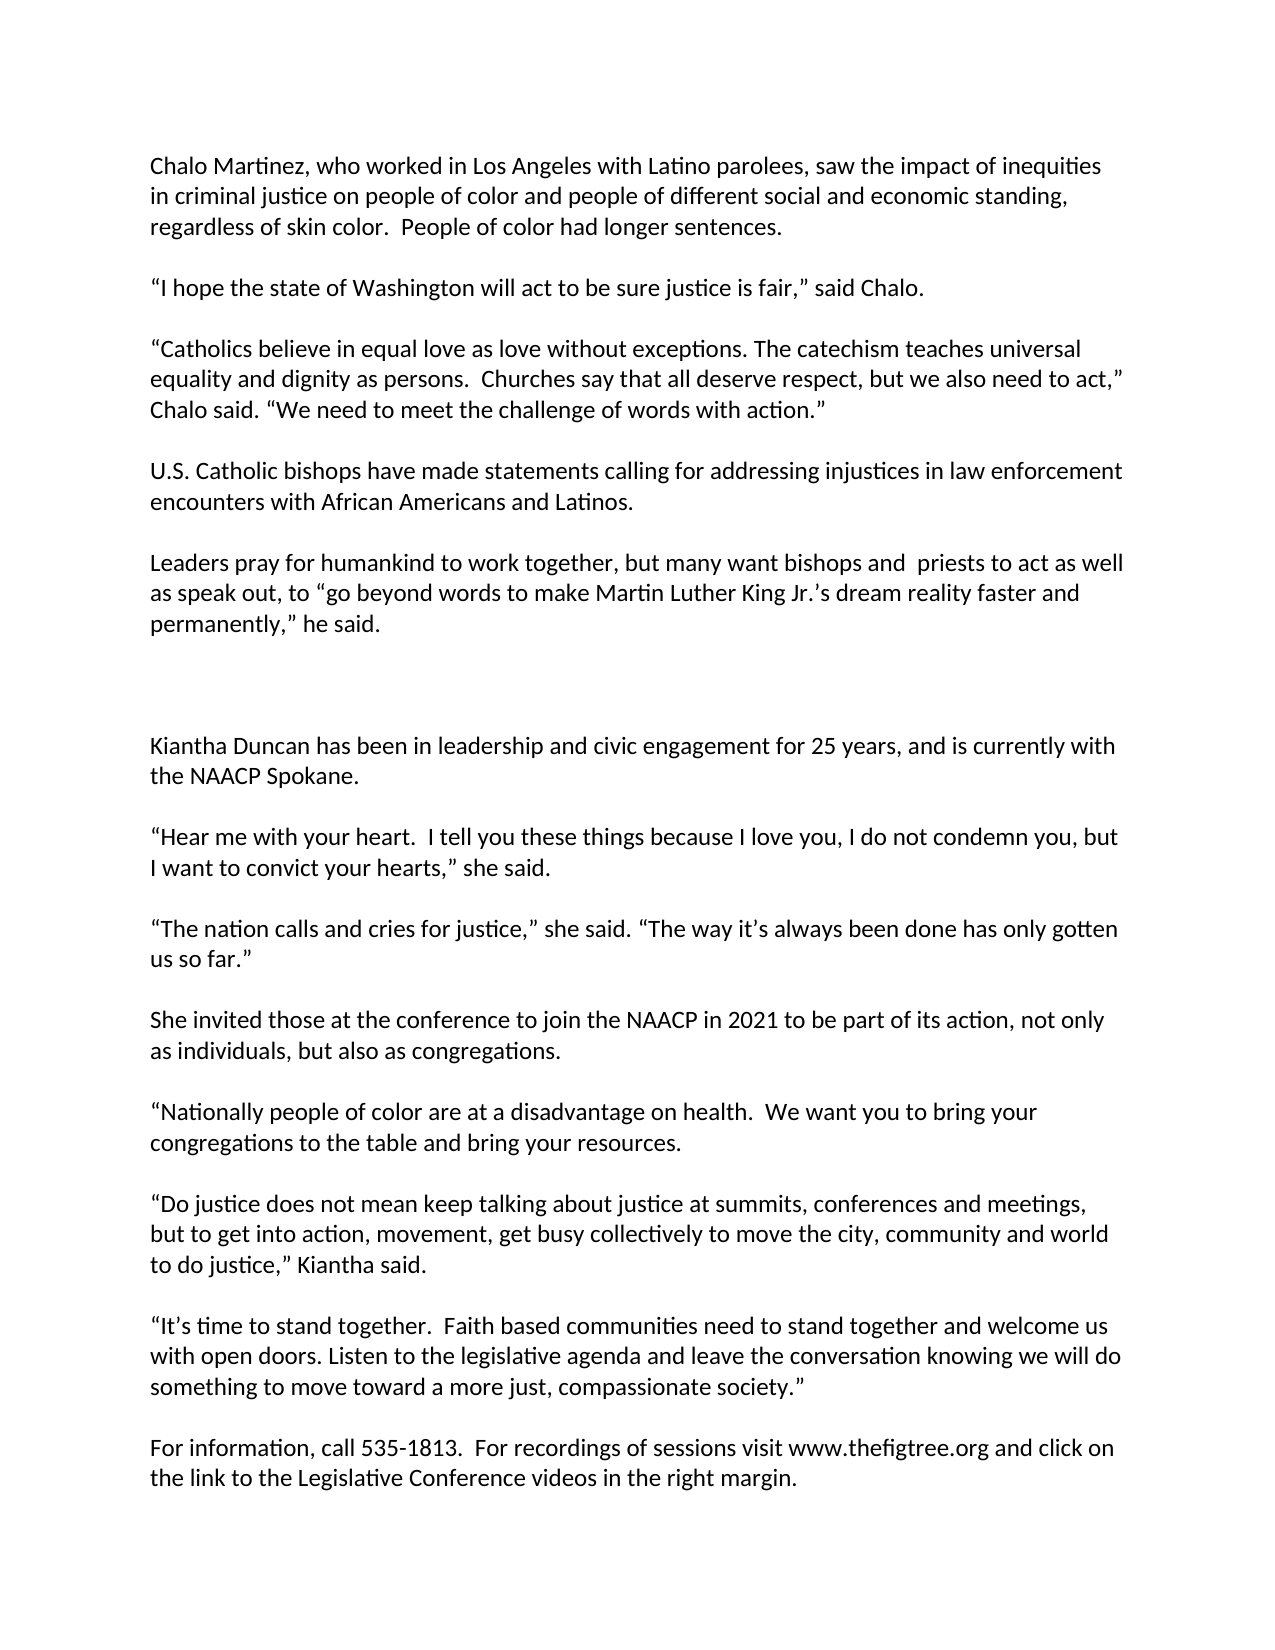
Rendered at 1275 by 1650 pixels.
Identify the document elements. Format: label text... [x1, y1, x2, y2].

text For information, call 535-1813. For recordings of sessions visit www.thefigtree.org and click on the link to the Legislative Conference videos in the right margin. [150, 1432, 1125, 1493]
text She invited those at the conference to join the NAACP in 2021 to be part of its action, not only as individuals, but also as congregations. [150, 1004, 1125, 1066]
text Chalo Martinez, who worked in Los Angeles with Latino parolees, saw the impact of inequities in criminal justice on people of color and people of different social and economic standing, regardless of skin color. People of color had longer sentences. [150, 150, 1125, 242]
text Leaders pray for humankind to work together, but many want bishops and priests to act as well as speak out, to “go beyond words to make Martin Luther King Jr.’s dream reality faster and permanently,” he said. [150, 547, 1125, 638]
text “Nationally people of color are at a disadvantage on health. We want you to bring your congregations to the table and bring your resources. [150, 1096, 1125, 1157]
text U.S. Catholic bishops have made statements calling for addressing injustices in law enforcement encounters with African Americans and Latinos. [150, 455, 1125, 516]
text “The nation calls and cries for justice,” she said. “The way it’s always been done has only gotten us so far.” [150, 913, 1125, 974]
text Kiantha Duncan has been in leadership and civic engagement for 25 years, and is currently with the NAACP Spokane. [150, 730, 1125, 791]
text “It’s time to stand together. Faith based communities need to stand together and welcome us with open doors. Listen to the legislative agenda and leave the conversation knowing we will do something to move toward a more just, compassionate society.” [150, 1310, 1125, 1401]
text “Hear me with your heart. I tell you these things because I love you, I do not condemn you, but I want to convict your hearts,” she said. [150, 821, 1125, 882]
text “Catholics believe in equal love as love without exceptions. The catechism teaches universal equality and dignity as persons. Churches say that all deserve respect, but we also need to act,” Chalo said. “We need to meet the challenge of words with action.” [150, 333, 1125, 425]
text “I hope the state of Washington will act to be sure justice is fair,” said Chalo. [150, 272, 1125, 303]
text “Do justice does not mean keep talking about justice at summits, conferences and meetings, but to get into action, movement, get busy collectively to move the city, community and world to do justice,” Kiantha said. [150, 1188, 1125, 1279]
